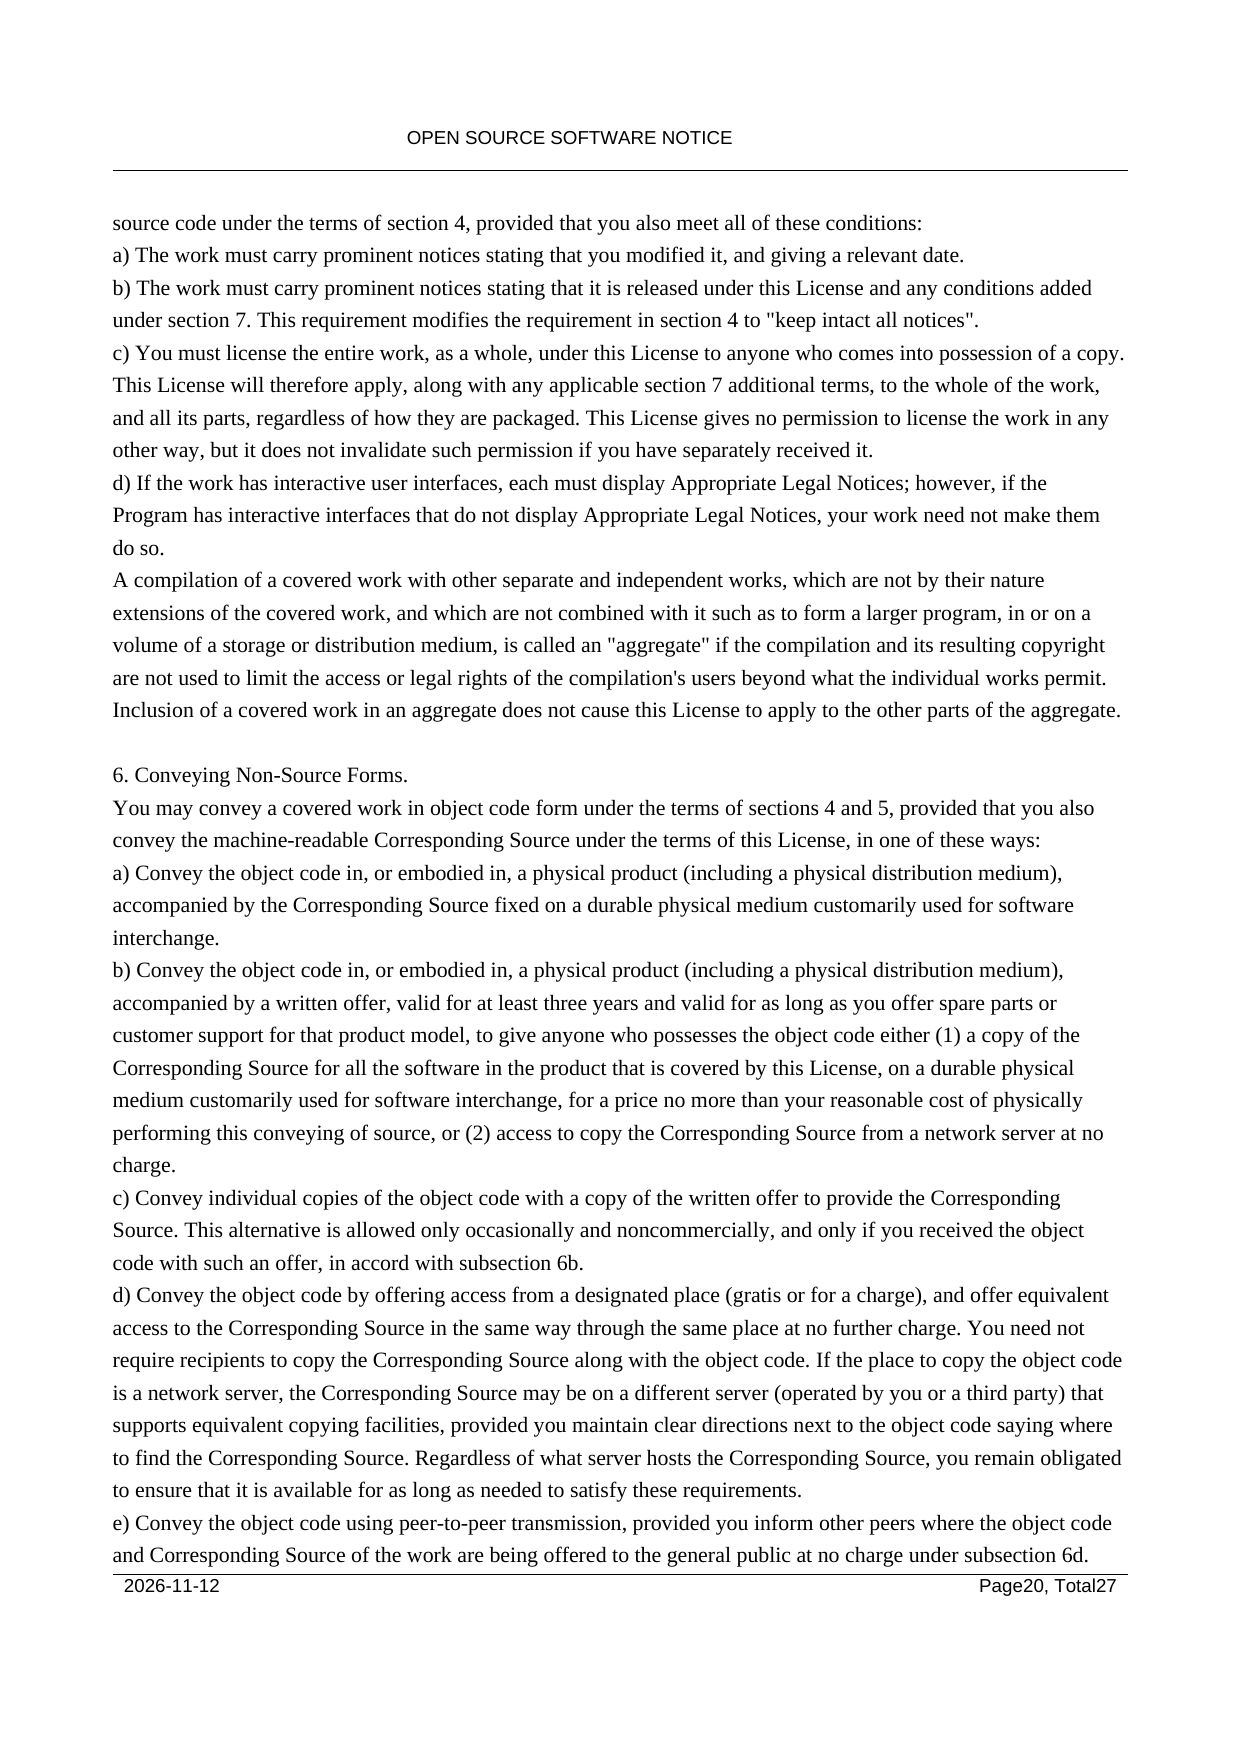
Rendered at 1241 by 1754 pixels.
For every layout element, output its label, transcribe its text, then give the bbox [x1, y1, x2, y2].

text b) Convey the object code in, or embodied in, a physical product (including a physical distribution medium), accompanied by a written offer, valid for at least three years and valid for as long as you offer spare parts or customer support for that product model, to give anyone who possesses the object code either (1) a copy of the Corresponding Source for all the software in the product that is covered by this License, on a durable physical medium customarily used for software interchange, for a price no more than your reasonable cost of physically performing this conveying of source, or (2) access to copy the Corresponding Source from a network server at no charge. [112, 954, 1128, 1181]
text e) Convey the object code using peer-to-peer transmission, provided you inform other peers where the object code and Corresponding Source of the work are being offered to the general public at no charge under subsection 6d. [112, 1506, 1128, 1571]
text b) The work must carry prominent notices stating that it is released under this License and any conditions added under section 7. This requirement modifies the requirement in section 4 to "keep intact all notices". [112, 271, 1128, 336]
text 6. Conveying Non-Source Forms. [112, 759, 1128, 791]
text c) You must license the entire work, as a whole, under this License to anyone who comes into possession of a copy. This License will therefore apply, along with any applicable section 7 additional terms, to the whole of the work, and all its parts, regardless of how they are packaged. This License gives no permission to license the work in any other way, but it does not invalidate such permission if you have separately received it. [112, 336, 1128, 466]
text A compilation of a covered work with other separate and independent works, which are not by their nature extensions of the covered work, and which are not combined with it such as to form a larger program, in or on a volume of a storage or distribution medium, is called an "aggregate" if the compilation and its resulting copyright are not used to limit the access or legal rights of the compilation's users beyond what the individual works permit. Inclusion of a covered work in an aggregate does not cause this License to apply to the other parts of the aggregate. [112, 564, 1128, 726]
text a) Convey the object code in, or embodied in, a physical product (including a physical distribution medium), accompanied by the Corresponding Source fixed on a durable physical medium customarily used for software interchange. [112, 856, 1128, 954]
text c) Convey individual copies of the object code with a copy of the written offer to provide the Corresponding Source. This alternative is allowed only occasionally and noncommercially, and only if you received the object code with such an offer, in accord with subsection 6b. [112, 1181, 1128, 1279]
text d) If the work has interactive user interfaces, each must display Appropriate Legal Notices; however, if the Program has interactive interfaces that do not display Appropriate Legal Notices, your work need not make them do so. [112, 466, 1128, 564]
text You may convey a covered work in object code form under the terms of sections 4 and 5, provided that you also convey the machine-readable Corresponding Source under the terms of this License, in one of these ways: [112, 791, 1128, 856]
text a) The work must carry prominent notices stating that you modified it, and giving a relevant date. [112, 239, 1128, 271]
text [112, 206, 1128, 239]
text d) Convey the object code by offering access from a designated place (gratis or for a charge), and offer equivalent access to the Corresponding Source in the same way through the same place at no further charge. You need not require recipients to copy the Corresponding Source along with the object code. If the place to copy the object code is a network server, the Corresponding Source may be on a different server (operated by you or a third party) that supports equivalent copying facilities, provided you maintain clear directions next to the object code saying where to find the Corresponding Source. Regardless of what server hosts the Corresponding Source, you remain obligated to ensure that it is available for as long as needed to satisfy these requirements. [112, 1279, 1128, 1506]
